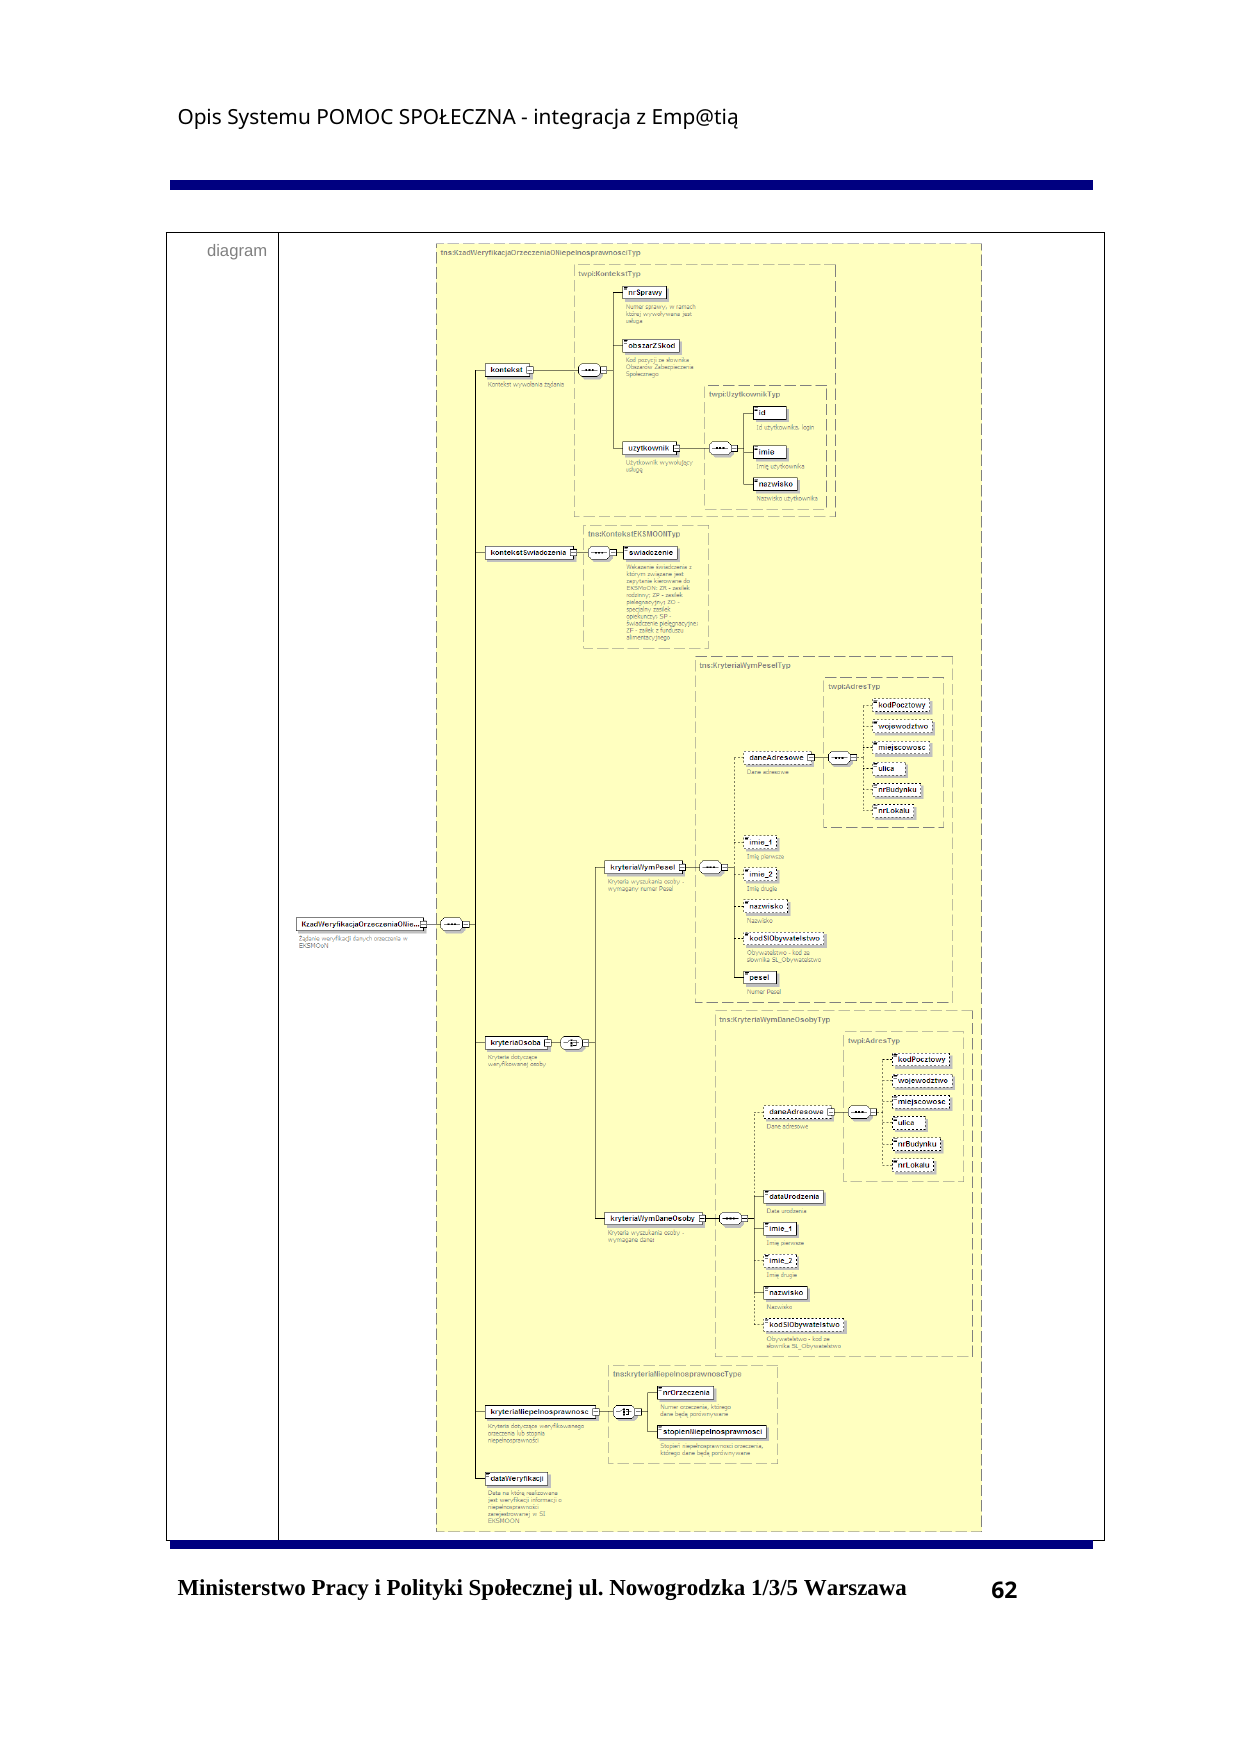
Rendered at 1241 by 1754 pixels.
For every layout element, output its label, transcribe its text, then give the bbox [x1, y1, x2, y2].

table_header diagram [167, 233, 278, 1540]
picture [289, 241, 988, 1540]
table_header [279, 233, 1104, 1540]
